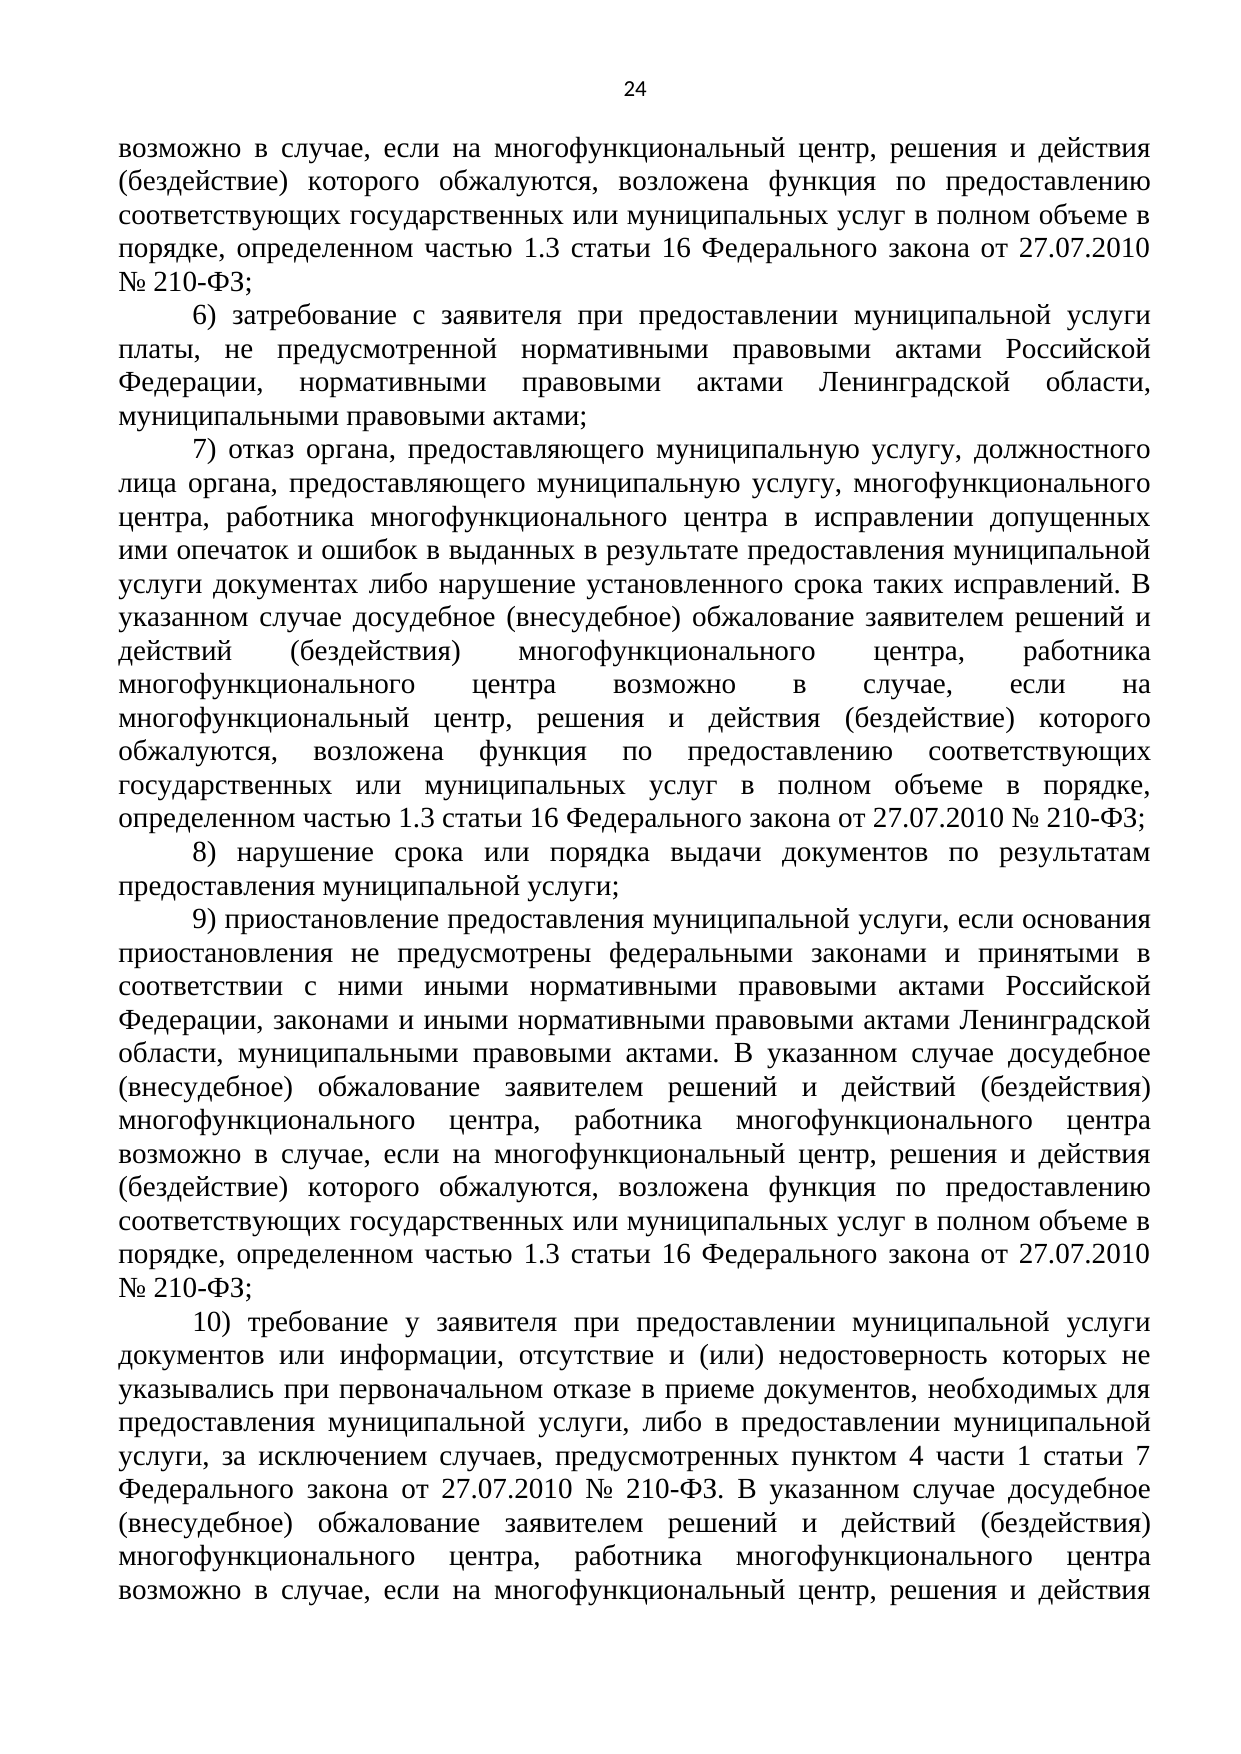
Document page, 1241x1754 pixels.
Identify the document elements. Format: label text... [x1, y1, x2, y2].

text 8) нарушение срока или порядка выдачи документов по результатам предоставления муниципальной услуги; [118, 834, 1152, 901]
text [118, 130, 1152, 297]
text 6) затребование с заявителя при предоставлении муниципальной услуги платы, не предусмотренной нормативными правовыми актами Российской Федерации, нормативными правовыми актами Ленинградской области, муниципальными правовыми актами; [118, 297, 1152, 432]
text 7) отказ органа, предоставляющего муниципальную услугу, должностного лица органа, предоставляющего муниципальную услугу, многофункционального центра, работника многофункционального центра в исправлении допущенных ими опечаток и ошибок в выданных в результате предоставления муниципальной услуги документах либо нарушение установленного срока таких исправлений. В указанном случае досудебное (внесудебное) обжалование заявителем решений и действий (бездействия) многофункционального центра, работника многофункционального центра возможно в случае, если на многофункциональный центр, решения и действия (бездействие) которого обжалуются, возложена функция по предоставлению соответствующих государственных или муниципальных услуг в полном объеме в порядке, определенном частью 1.3 статьи 16 Федерального закона от 27.07.2010 № 210-ФЗ; [118, 432, 1152, 834]
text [118, 1304, 1152, 1606]
text 9) приостановление предоставления муниципальной услуги, если основания приостановления не предусмотрены федеральными законами и принятыми в соответствии с ними иными нормативными правовыми актами Российской Федерации, законами и иными нормативными правовыми актами Ленинградской области, муниципальными правовыми актами. В указанном случае досудебное (внесудебное) обжалование заявителем решений и действий (бездействия) многофункционального центра, работника многофункционального центра возможно в случае, если на многофункциональный центр, решения и действия (бездействие) которого обжалуются, возложена функция по предоставлению соответствующих государственных или муниципальных услуг в полном объеме в порядке, определенном частью 1.3 статьи 16 Федерального закона от 27.07.2010 № 210-ФЗ; [118, 901, 1152, 1304]
